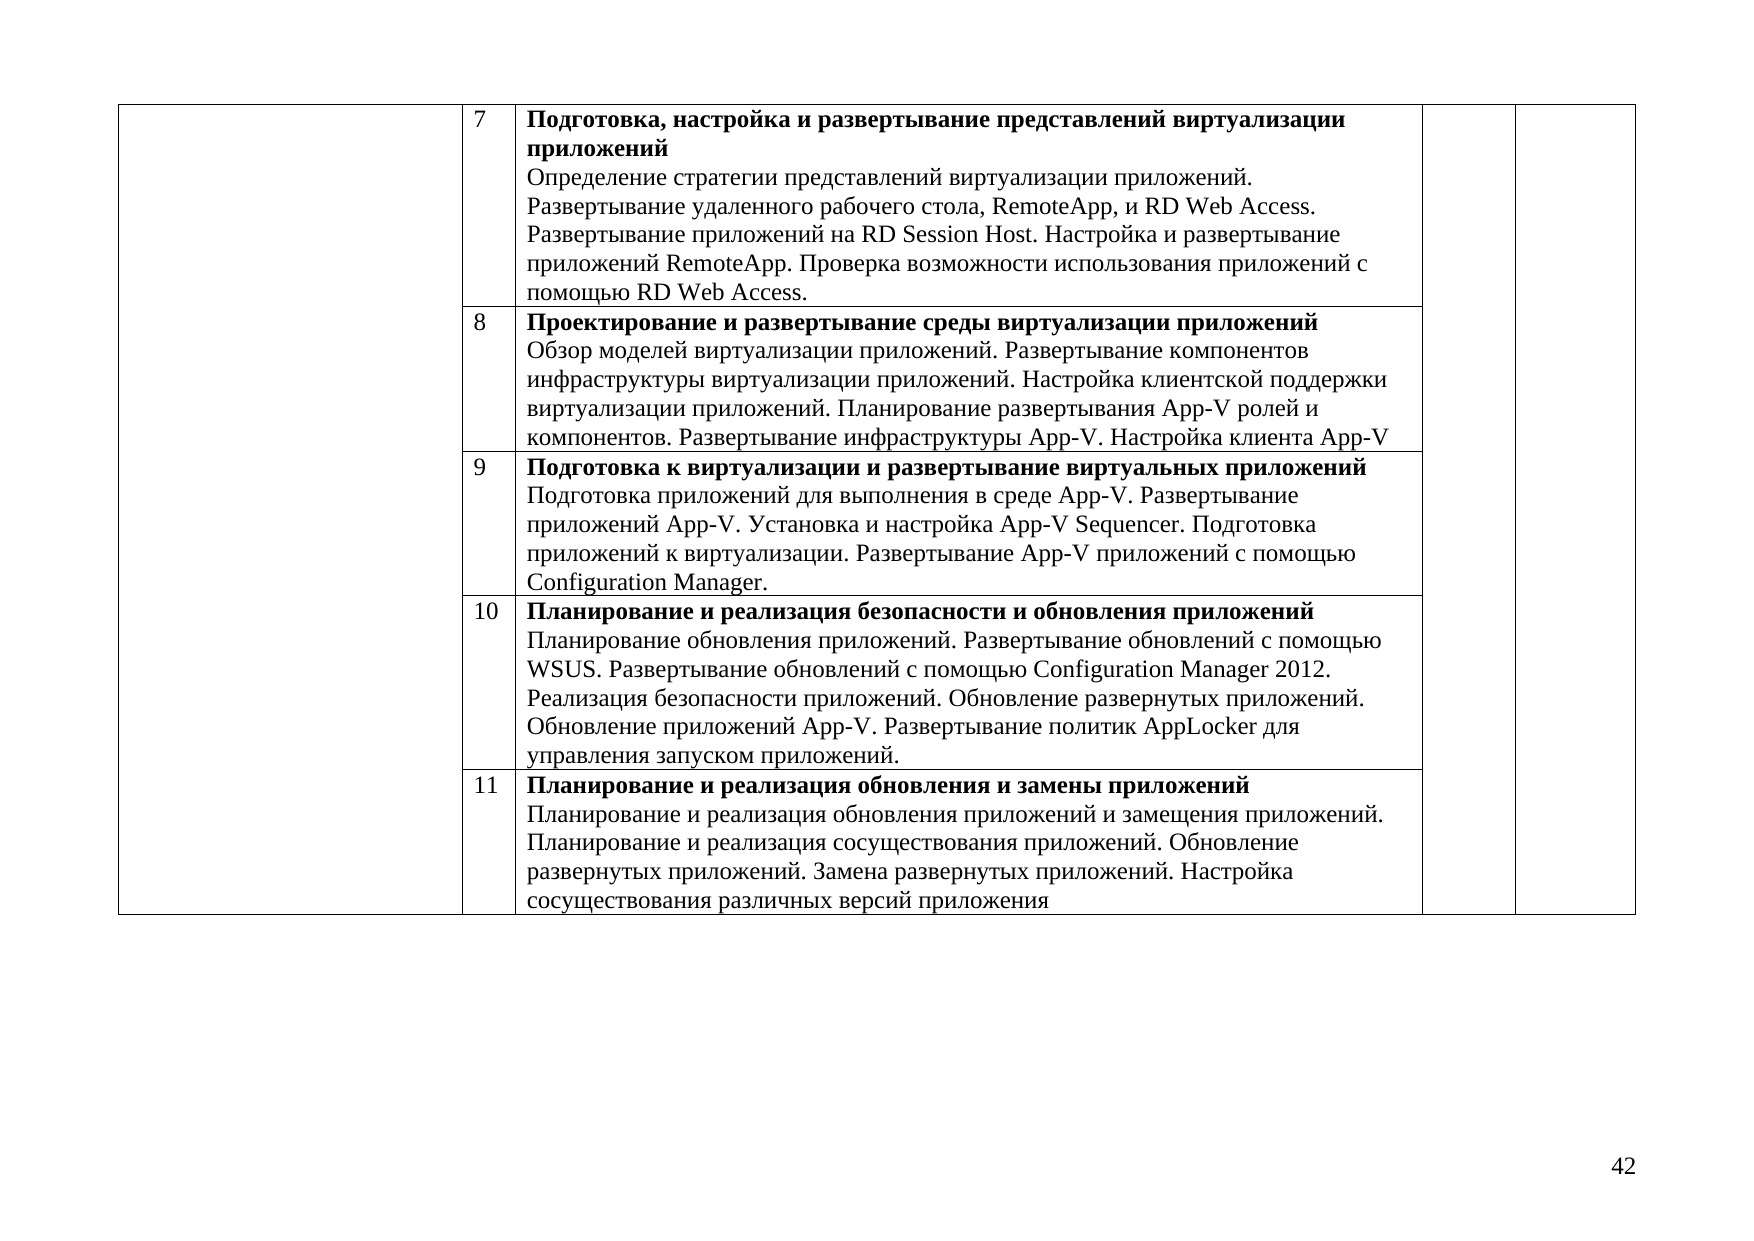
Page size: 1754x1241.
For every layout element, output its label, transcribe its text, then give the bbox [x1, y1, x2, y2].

table_cell Планирование и реализация обновления и замены приложений Планирование и реализация обновления приложений и замещения приложений. Планирование и реализация сосуществования приложений. Обновление развернутых приложений. Замена развернутых приложений. Настройка сосуществования различных версий приложения [516, 770, 1422, 914]
table_cell Подготовка к виртуализации и развертывание виртуальных приложений Подготовка приложений для выполнения в среде App-V. Развертывание приложений App-V. Установка и настройка App-V Sequencer. Подготовка приложений к виртуализации. Развертывание App-V приложений с помощью Configuration Manager. [516, 452, 1422, 595]
table_cell Проектирование и развертывание среды виртуализации приложений Обзор моделей виртуализации приложений. Развертывание компонентов инфраструктуры виртуализации приложений. Настройка клиентской поддержки виртуализации приложений. Планирование развертывания App-V ролей и компонентов. Развертывание инфраструктуры App-V. Настройка клиента App-V [516, 307, 1422, 451]
table_cell 9 [463, 452, 515, 595]
table_cell 8 [463, 307, 515, 451]
table_cell 7 [463, 105, 515, 306]
table_cell 10 [463, 596, 515, 769]
table_cell 11 [463, 770, 515, 914]
table_cell Планирование и реализация безопасности и обновления приложений Планирование обновления приложений. Развертывание обновлений с помощью WSUS. Развертывание обновлений с помощью Configuration Manager 2012. Реализация безопасности приложений. Обновление развернутых приложений. Обновление приложений App-V. Развертывание политик AppLocker для управления запуском приложений. [516, 596, 1422, 769]
table_cell Подготовка, настройка и развертывание представлений виртуализации приложений Определение стратегии представлений виртуализации приложений. Развертывание удаленного рабочего стола, RemoteApp, и RD Web Access. Развертывание приложений на RD Session Host. Настройка и развертывание приложений RemoteApp. Проверка возможности использования приложений с помощью RD Web Access. [516, 105, 1422, 306]
